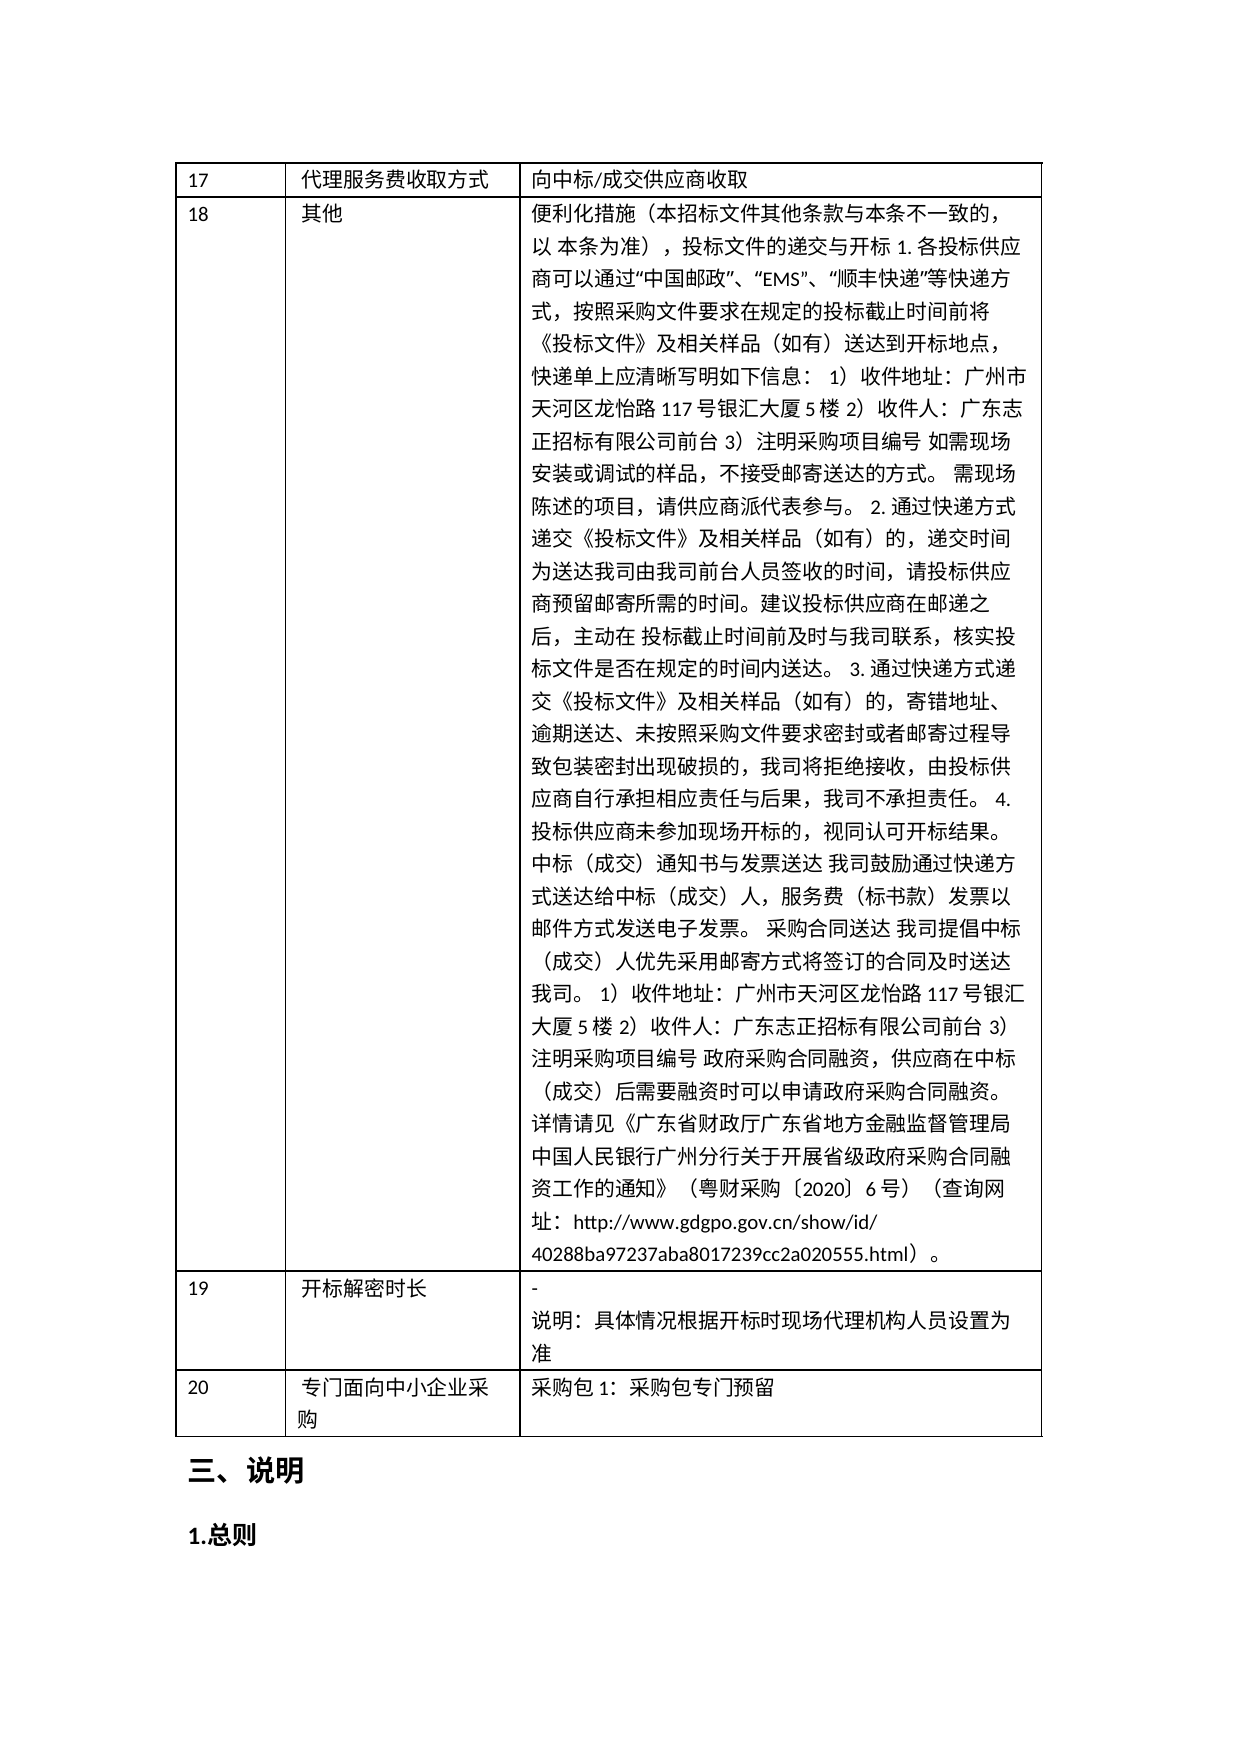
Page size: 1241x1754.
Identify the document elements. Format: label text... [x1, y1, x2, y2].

table_cell 向中标/成交供应商收取 [521, 164, 1041, 196]
table_cell 便利化措施（本招标文件其他条款与本条不一致的，以 本条为准），投标文件的递交与开标 1. 各投标供应商可以通过“中国邮政”、“EMS”、“顺丰快递”等快递方式，按照采购文件要求在规定的投标截止时间前将《投标文件》及相关样品（如有）送达到开标地点，快递单上应清晰写明如下信息： 1）收件地址：广州市天河区龙怡路117号银汇大厦5楼 2）收件人：广东志正招标有限公司前台 3）注明采购项目编号 如需现场安装或调试的样品，不接受邮寄送达的方式。 需现场陈述的项目，请供应商派代表参与。 2. 通过快递方式递交《投标文件》及相关样品（如有）的，递交时间为送达我司由我司前台人员签收的时间，请投标供应商预留邮寄所需的时间。建议投标供应商在邮递之后，主动在 投标截止时间前及时与我司联系，核实投标文件是否在规定的时间内送达。 3. 通过快递方式递交《投标文件》及相关样品（如有）的，寄错地址、逾期送达、未按照采购文件要求密封或者邮寄过程导致包装密封出现破损的，我司将拒绝接收，由投标供应商自行承担相应责任与后果，我司不承担责任。 4. 投标供应商未参加现场开标的，视同认可开标结果。 中标（成交）通知书与发票送达 我司鼓励通过快递方式送达给中标（成交）人，服务费（标书款）发票以邮件方式发送电子发票。 采购合同送达 我司提倡中标（成交）人优先采用邮寄方式将签订的合同及时送达我司。 1）收件地址：广州市天河区龙怡路117号银汇大厦5 楼 2）收件人：广东志正招标有限公司前台 3）注明采购项目编号 政府采购合同融资，供应商在中标（成交）后需要融资时可以申请政府采购合同融资。详情请见《广东省财政厅广东省地方金融监督管理局中国人民银行广州分行关于开展省级政府采购合同融资工作的通知》（粤财采购〔2020〕6号）（查询网址：http://www.gdgpo.gov.cn/show/id/40288ba97237aba8017239cc2a020555.html）。 [521, 198, 1041, 1270]
table_cell 17 [177, 164, 285, 196]
table_cell 19 [177, 1272, 285, 1369]
table_cell 18 [177, 198, 285, 1270]
table_cell 专门面向中小企业采购 [286, 1371, 519, 1436]
table_cell 其他 [286, 198, 519, 1270]
table_cell 20 [177, 1371, 285, 1436]
table_cell - 说明：具体情况根据开标时现场代理机构人员设置为准 [521, 1272, 1041, 1369]
text 1.总则 [187, 1502, 1053, 1567]
table_cell 采购包1：采购包专门预留 [521, 1371, 1041, 1436]
table_cell 开标解密时长 [286, 1272, 519, 1369]
table_cell 代理服务费收取方式 [286, 164, 519, 196]
text 三、说明 [187, 1437, 1053, 1502]
